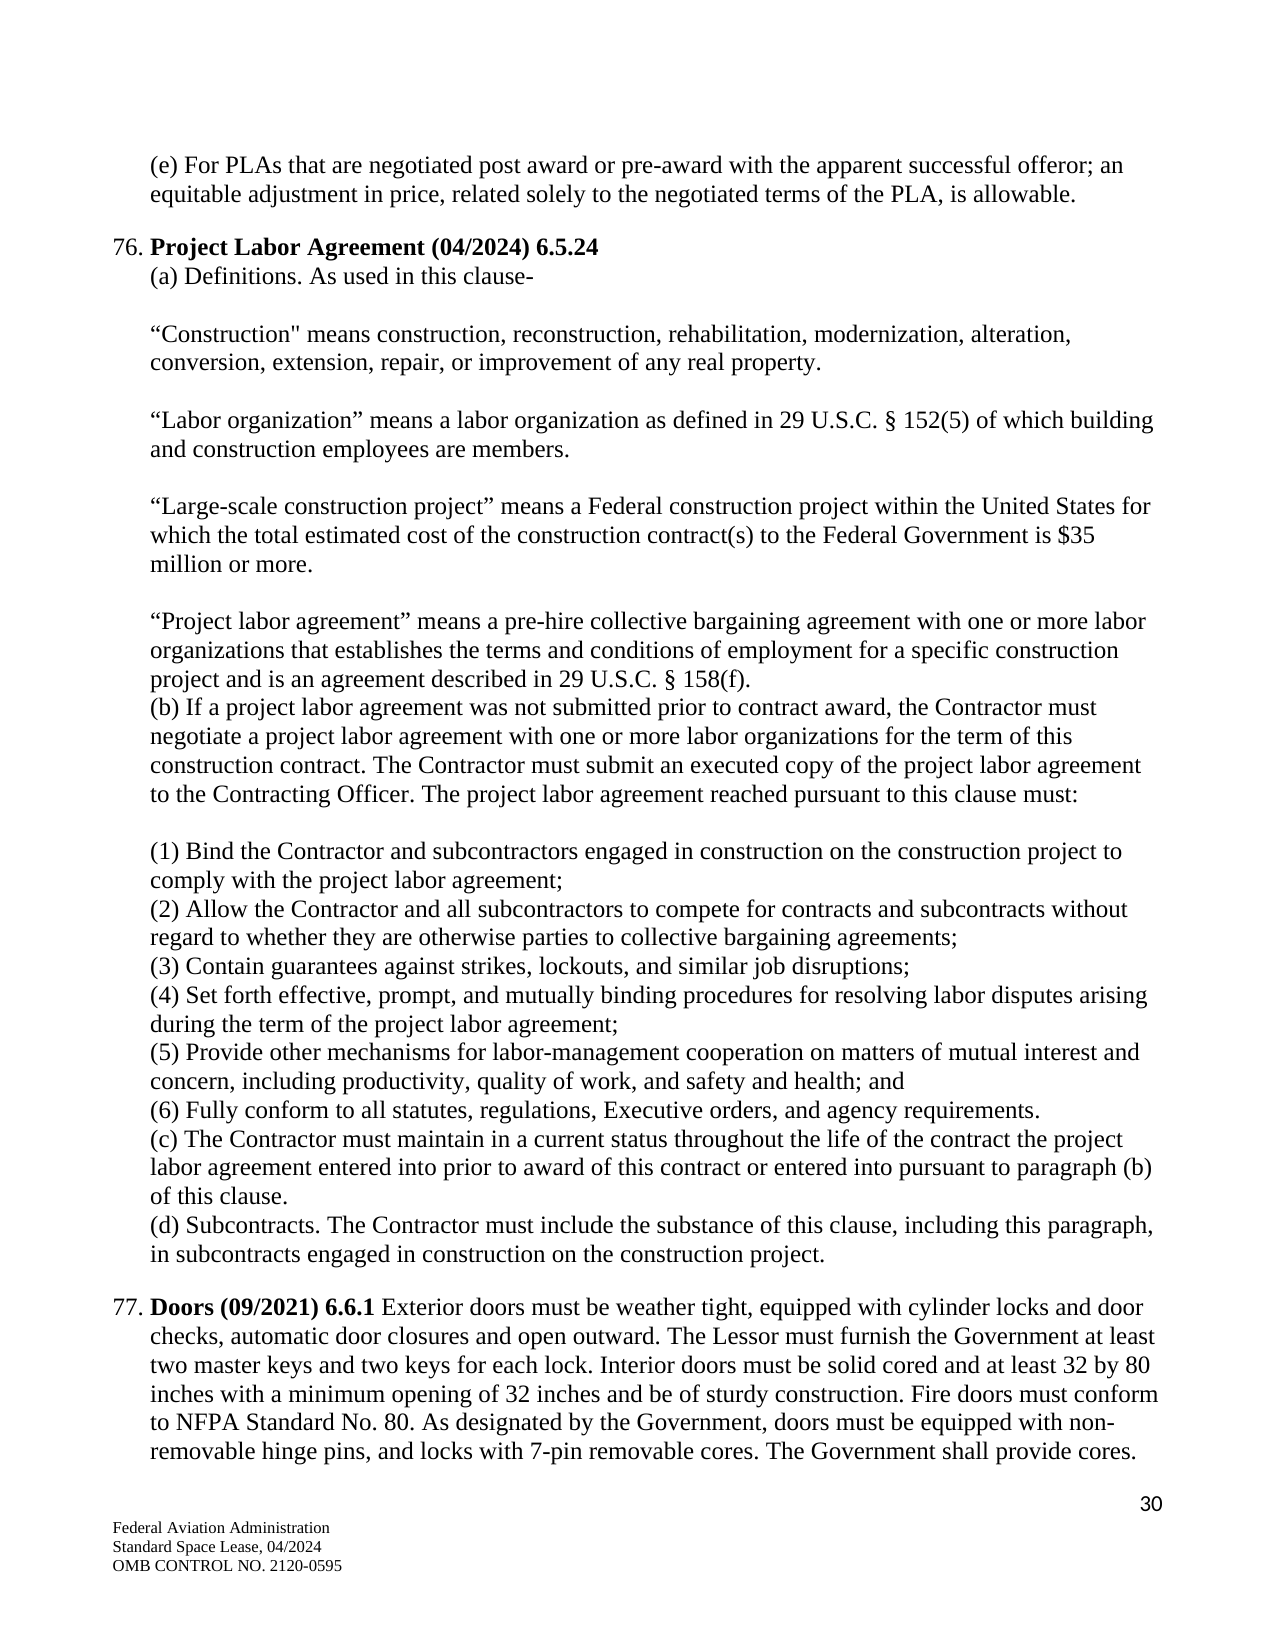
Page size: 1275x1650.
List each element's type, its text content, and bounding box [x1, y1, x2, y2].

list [112, 1292, 1162, 1465]
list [112, 150, 1162, 207]
list Project Labor Agreement (04/2024) 6.5.24 Insert in all SIRs and standard space leases where the TEPV of construction is equal to or exceeds $35 million. (a) Definitions. As used in this clause- “Construction" means construction, reconstruction, rehabilitation, modernization, alteration, conversion, extension, repair, or improvement of any real property. “Labor organization” means a labor organization as defined in 29 U.S.C. § 152(5) of which building and construction employees are members. “Large-scale construction project” means a Federal construction project within the United States for which the total estimated cost of the construction contract(s) to the Federal Government is $35 million or more. “Project labor agreement” means a pre-hire collective bargaining agreement with one or more labor organizations that establishes the terms and conditions of employment for a specific construction project and is an agreement described in 29 U.S.C. § 158(f). (b) If a project labor agreement was not submitted prior to contract award, the Contractor must negotiate a project labor agreement with one or more labor organizations for the term of this construction contract. The Contractor must submit an executed copy of the project labor agreement to the Contracting Officer. The project labor agreement reached pursuant to this clause must: (1) Bind the Contractor and subcontractors engaged in construction on the construction project to comply with the project labor agreement; (2) Allow the Contractor and all subcontractors to compete for contracts and subcontracts without regard to whether they are otherwise parties to collective bargaining agreements; (3) Contain guarantees against strikes, lockouts, and similar job disruptions; (4) Set forth effective, prompt, and mutually binding procedures for resolving labor disputes arising during the term of the project labor agreement; (5) Provide other mechanisms for labor-management cooperation on matters of mutual interest and concern, including productivity, quality of work, and safety and health; and (6) Fully conform to all statutes, regulations, Executive orders, and agency requirements. (c) The Contractor must maintain in a current status throughout the life of the contract the project labor agreement entered into prior to award of this contract or entered into pursuant to paragraph (b) of this clause. (d) Subcontracts. The Contractor must include the substance of this clause, including this paragraph, in subcontracts engaged in construction on the construction project. [112, 232, 1162, 1267]
